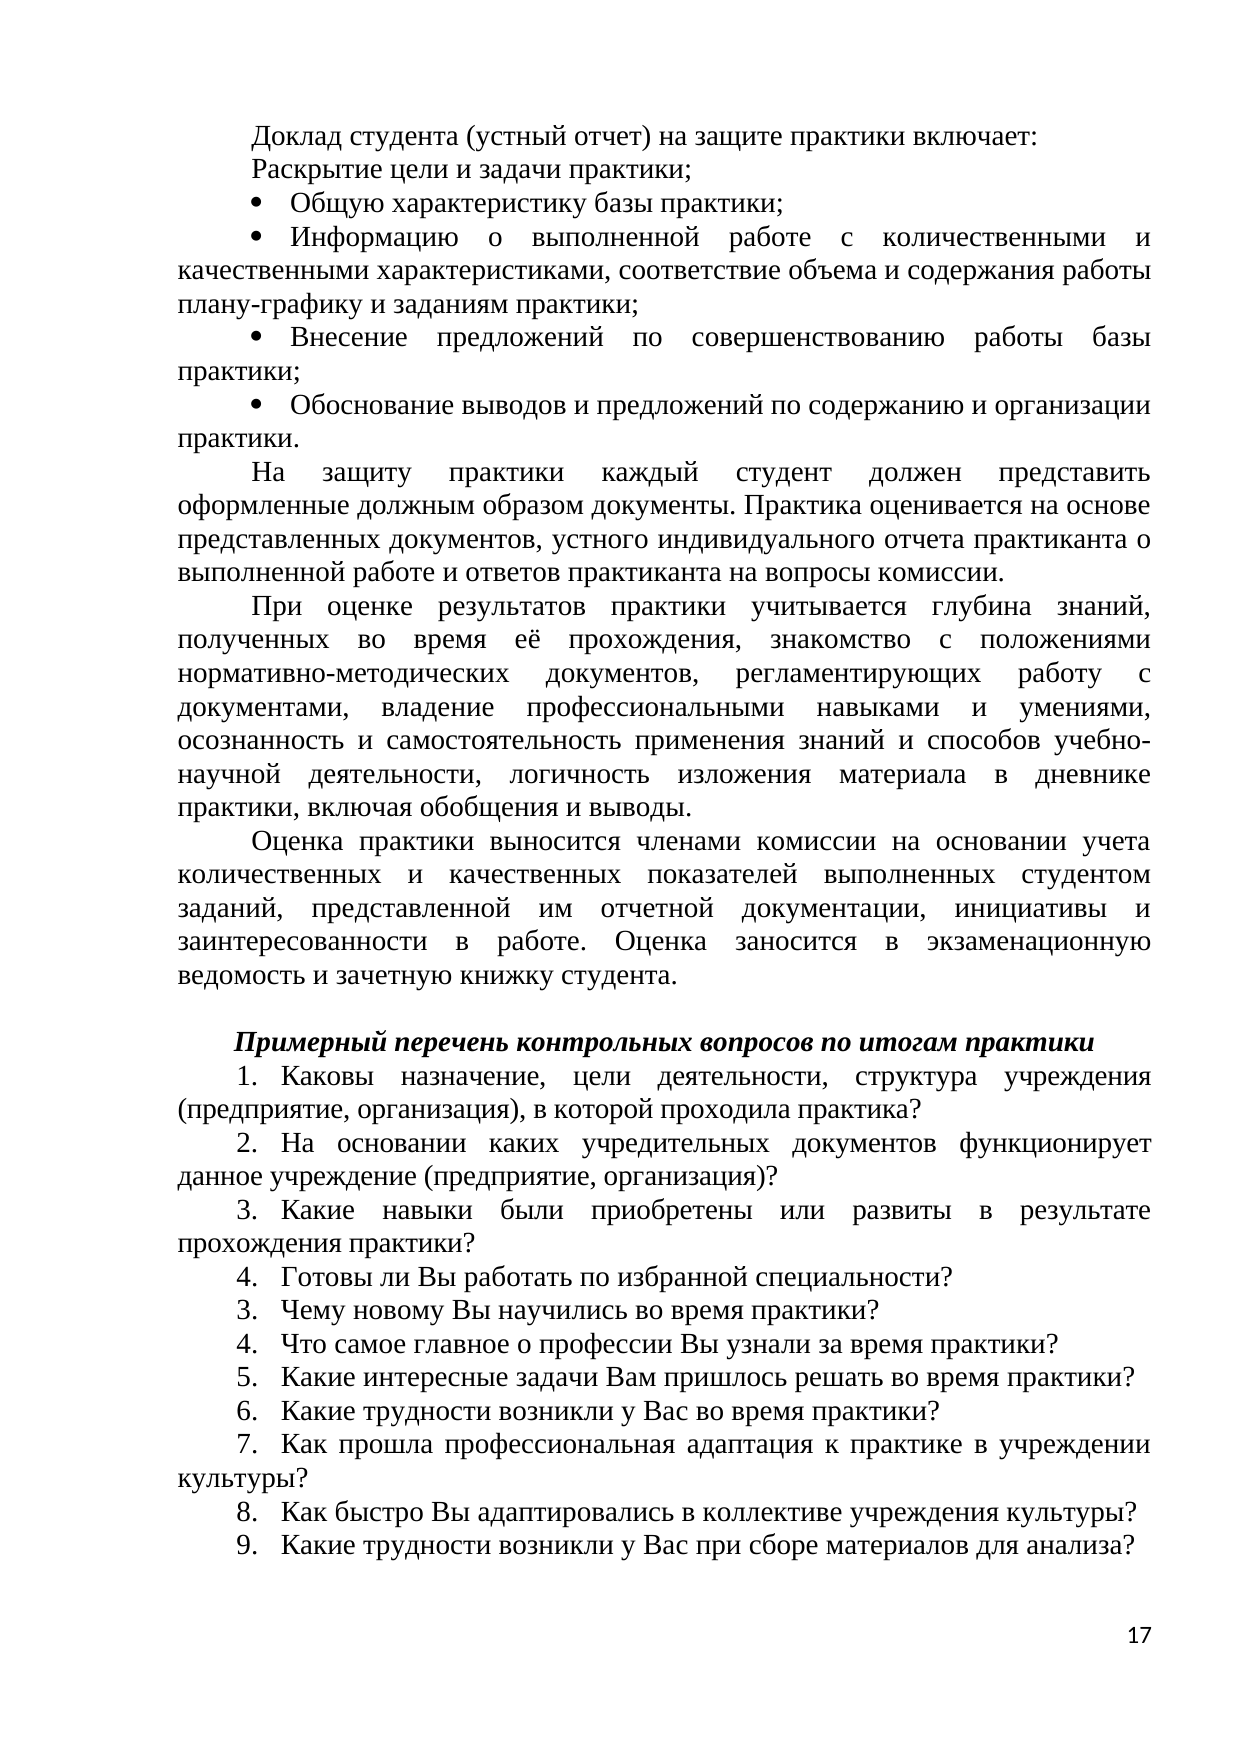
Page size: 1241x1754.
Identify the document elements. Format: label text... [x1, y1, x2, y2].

list Чему новому Вы научились во время практики? [177, 1292, 1152, 1326]
list Какие трудности возникли у Вас во время практики? [177, 1393, 1152, 1427]
list Информацию о выполненной работе с количественными и качественными характеристиками, соответствие объема и содержания работы плану-графику и заданиям практики; [177, 219, 1152, 319]
text Раскрытие цели и задачи практики; [177, 152, 1152, 185]
text Доклад студента (устный отчет) на защите практики включает: [177, 118, 1152, 152]
list Какие навыки были приобретены или развиты в результате прохождения практики? [177, 1192, 1152, 1259]
list Что самое главное о профессии Вы узнали за время практики? [177, 1326, 1152, 1359]
list Каковы назначение, цели деятельности, структура учреждения (предприятие, организация), в которой проходила практика? [177, 1058, 1152, 1125]
list Как быстро Вы адаптировались в коллективе учреждения культуры? [177, 1494, 1152, 1527]
list Какие интересные задачи Вам пришлось решать во время практики? [177, 1359, 1152, 1393]
text На защиту практики каждый студент должен представить оформленные должным образом документы. Практика оценивается на основе представленных документов, устного индивидуального отчета практиканта о выполненной работе и ответов практиканта на вопросы комиссии. [177, 454, 1152, 588]
text Примерный перечень контрольных вопросов по итогам практики [177, 1024, 1152, 1058]
text При оценке результатов практики учитывается глубина знаний, полученных во время её прохождения, знакомство с положениями нормативно-методических документов, регламентирующих работу с документами, владение профессиональными навыками и умениями, осознанность и самостоятельность применения знаний и способов учебно-научной деятельности, логичность изложения материала в дневнике практики, включая обобщения и выводы. [177, 588, 1152, 823]
text Оценка практики выносится членами комиссии на основании учета количественных и качественных показателей выполненных студентом заданий, представленной им отчетной документации, инициативы и заинтересованности в работе. Оценка заносится в экзаменационную ведомость и зачетную книжку студента. [177, 823, 1152, 991]
list Готовы ли Вы работать по избранной специальности? [177, 1259, 1152, 1292]
list Как прошла профессиональная адаптация к практике в учреждении культуры? [177, 1427, 1152, 1494]
list На основании каких учредительных документов функционирует данное учреждение (предприятие, организация)? [177, 1125, 1152, 1192]
list Общую характеристику базы практики; [177, 185, 1152, 219]
list Внесение предложений по совершенствованию работы базы практики; [177, 319, 1152, 387]
list Обоснование выводов и предложений по содержанию и организации практики. [177, 387, 1152, 454]
list Какие трудности возникли у Вас при сборе материалов для анализа? [177, 1527, 1152, 1561]
